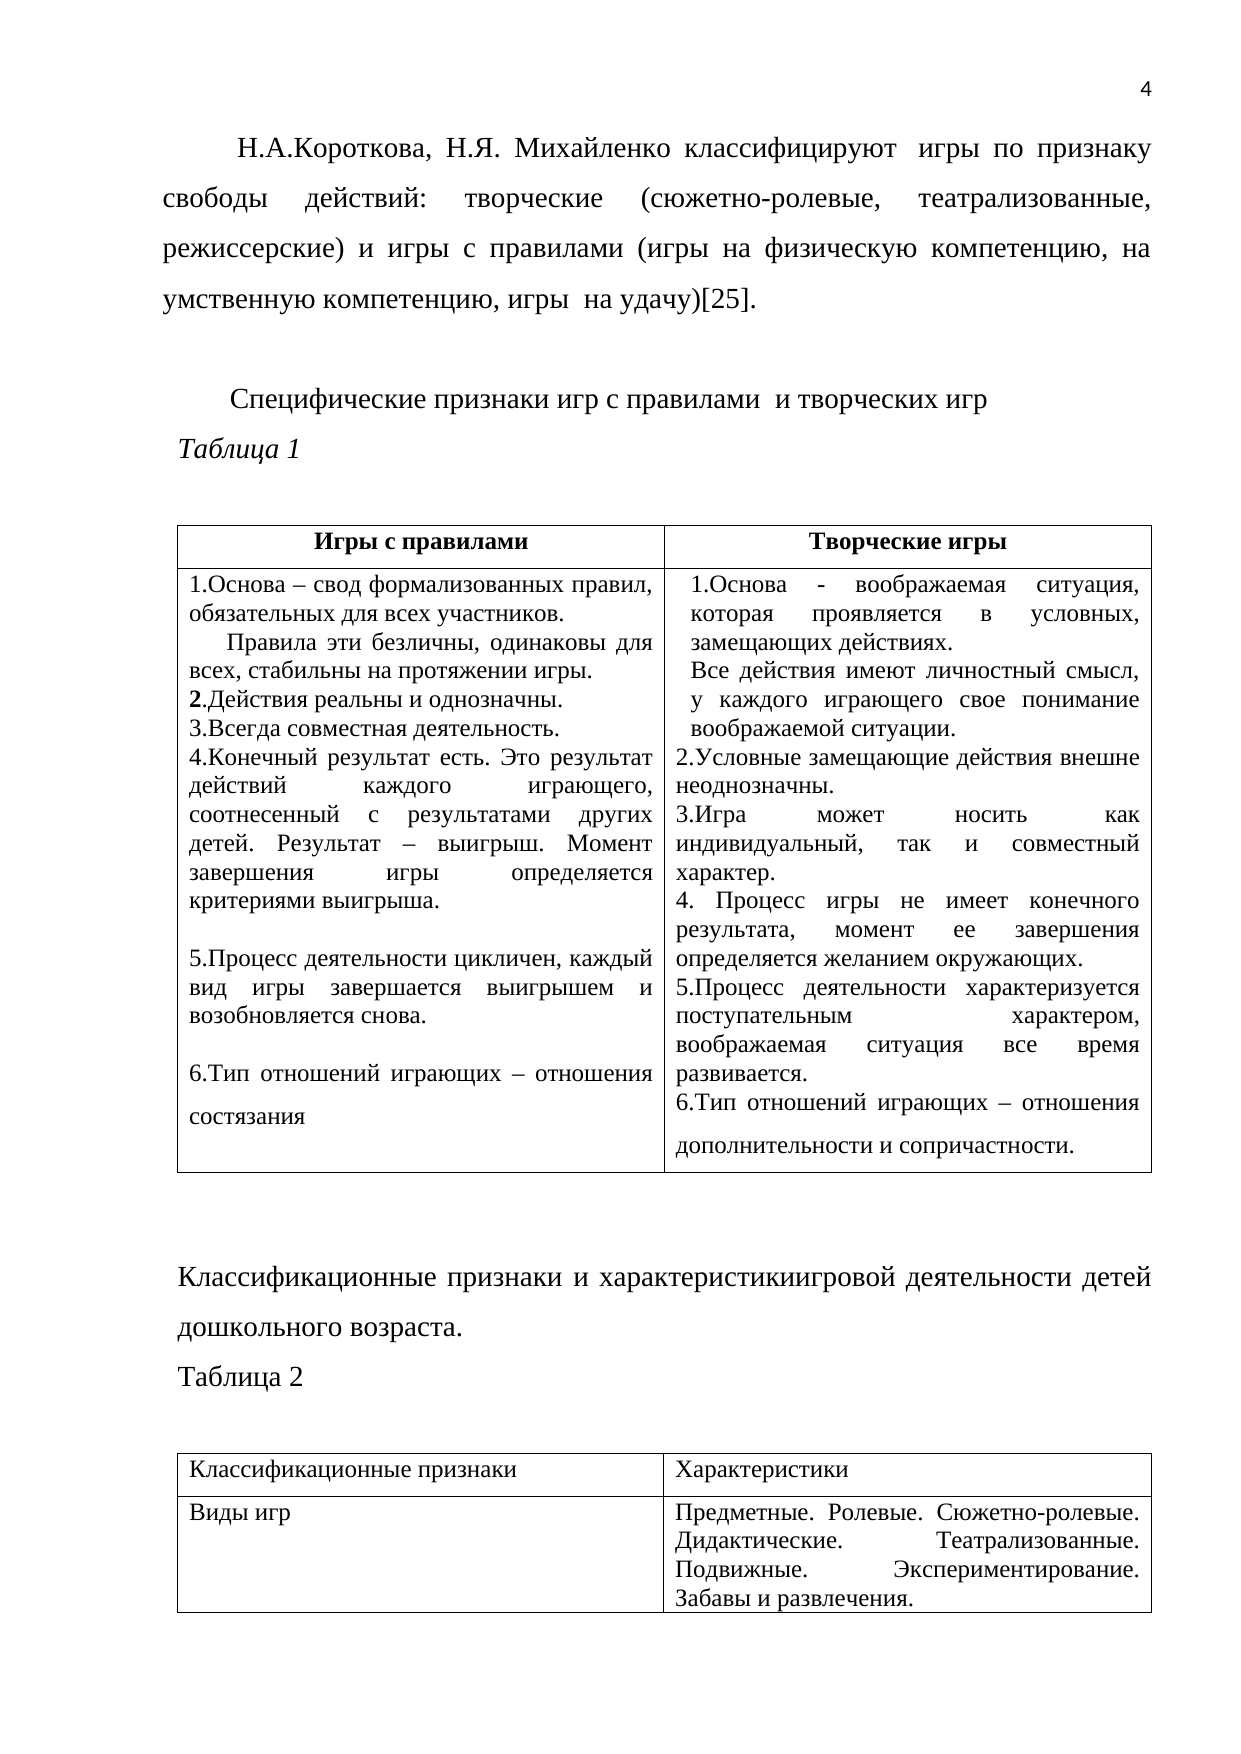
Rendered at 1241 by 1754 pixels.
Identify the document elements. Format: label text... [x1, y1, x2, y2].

table_header Характеристики [664, 1454, 1151, 1496]
text Таблица 2 [177, 1359, 1152, 1393]
text Таблица 1 [177, 432, 1152, 465]
text Классификационные признаки и характеристикиигровой деятельности детей дошкольного возраста. [177, 1259, 1152, 1343]
text Н.А.Короткова, Н.Я. Михайленко классифицируют игры по признаку свободы действий: творческие (сюжетно-ролевые, театрализованные, режиссерские) и игры с правилами (игры на физическую компетенцию, на умственную компетенцию, игры на удачу)[25]. [162, 130, 1152, 314]
table_header Творческие игры [665, 526, 1151, 568]
table_header Игры с правилами [178, 526, 664, 568]
text Специфические признаки игр с правилами и творческих игр [162, 381, 1152, 415]
table_cell 1.Основа – свод формализованных правил, обязательных для всех участников. Правила эти безличны, одинаковы для всех, стабильны на протяжении игры. 2.Действия реальны и однозначны. 3.Всегда совместная деятельность. 4.Конечный результат есть. Это результат действий каждого играющего, соотнесенный с результатами других детей. Результат – выигрыш. Момент завершения игры определяется критериями выигрыша. 5.Процесс деятельности цикличен, каждый вид игры завершается выигрышем и возобновляется снова. 6.Тип отношений играющих – отношения состязания [178, 569, 664, 1172]
table_cell Предметные. Ролевые. Сюжетно-ролевые. Дидактические. Театрализованные. Подвижные. Экспериментирование. Забавы и развлечения. [664, 1497, 1151, 1612]
table_cell 1.Основа - воображаемая ситуация, которая проявляется в условных, замещающих действиях. Все действия имеют личностный смысл, у каждого играющего свое понимание воображаемой ситуации. 2.Условные замещающие действия внешне неоднозначны. 3.Игра может носить как индивидуальный, так и совместный характер. 4. Процесс игры не имеет конечного результата, момент ее завершения определяется желанием окружающих. 5.Процесс деятельности характеризуется поступательным характером, воображаемая ситуация все время развивается. 6.Тип отношений играющих – отношения дополнительности и сопричастности. [665, 569, 1151, 1172]
table_header Классификационные признаки [178, 1454, 663, 1496]
table_cell Виды игр [178, 1497, 663, 1612]
